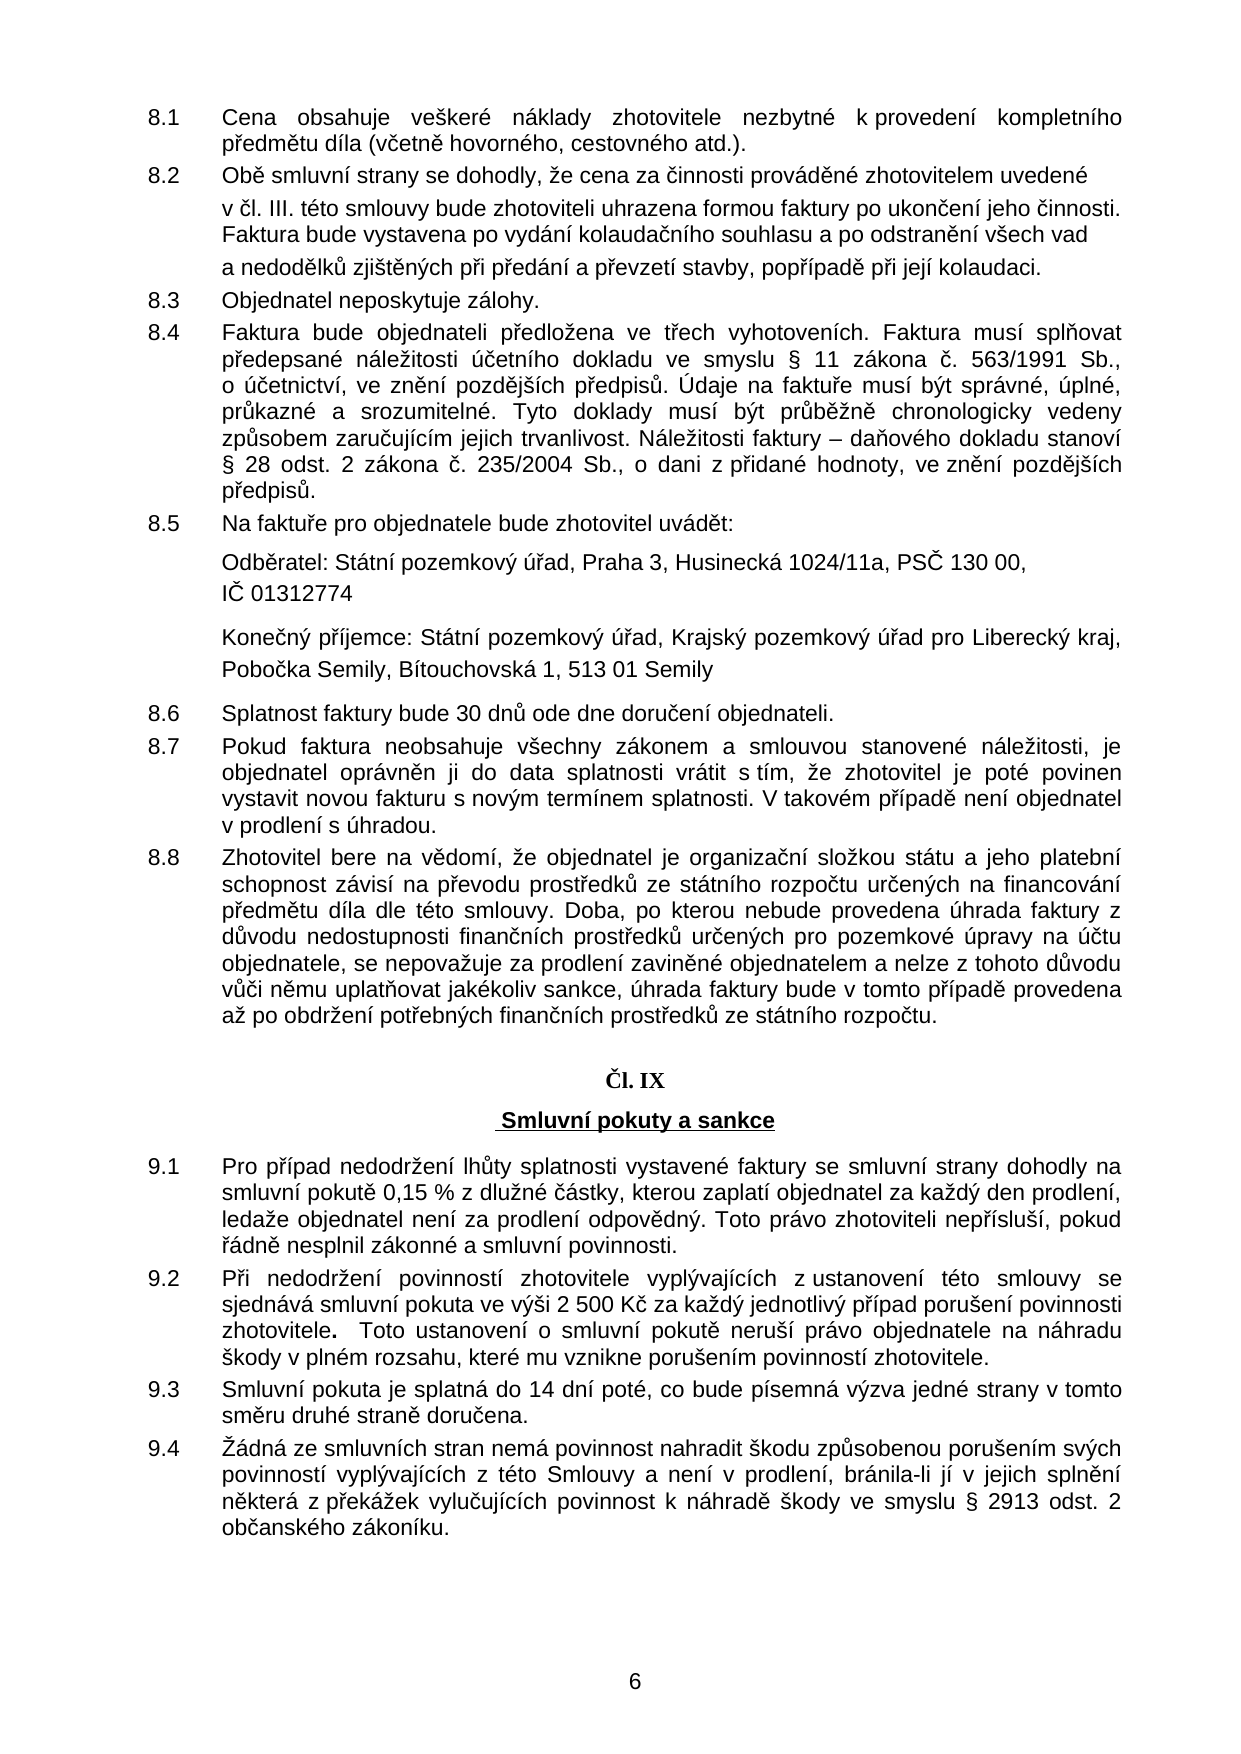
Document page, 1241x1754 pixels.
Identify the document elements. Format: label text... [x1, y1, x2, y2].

text v čl. III. této smlouvy bude zhotoviteli uhrazena formou faktury po ukončení jeho činnosti. Faktura bude vystavena po vydání kolaudačního souhlasu a po odstranění všech vad [222, 195, 1122, 248]
list Na faktuře pro objednatele bude zhotovitel uvádět: [148, 510, 1122, 536]
list Pokud faktura neobsahuje všechny zákonem a smlouvou stanovené náležitosti, je objednatel oprávněn ji do data splatnosti vrátit s tím, že zhotovitel je poté povinen vystavit novou fakturu s novým termínem splatnosti. V takovém případě není objednatel v prodlení s úhradou. [148, 733, 1122, 838]
text a nedodělků zjištěných při předání a převzetí stavby, popřípadě při její kolaudaci. [221, 254, 1122, 280]
subtitle Čl. IX [148, 1068, 1122, 1094]
list Objednatel neposkytuje zálohy. [148, 287, 1122, 313]
list Smluvní pokuta je splatná do 14 dní poté, co bude písemná výzva jedné strany v tomto směru druhé straně doručena. [148, 1376, 1122, 1429]
list Splatnost faktury bude 30 dnů ode dne doručení objednateli. [148, 700, 1122, 726]
list Konečný příjemce: Státní pozemkový úřad, Krajský pozemkový úřad pro Liberecký kraj, Pobočka Semily, Bítouchovská 1, 513 01 Semily [221, 624, 1122, 682]
list Obě smluvní strany se dohodly, že cena za činnosti prováděné zhotovitelem uvedené [148, 162, 1122, 189]
list Při nedodržení povinností zhotovitele vyplývajících z ustanovení této smlouvy se sjednává smluvní pokuta ve výši 2 500 Kč za každý jednotlivý případ porušení povinnosti zhotovitele. Toto ustanovení o smluvní pokutě neruší právo objednatele na náhradu škody v plném rozsahu, které mu vznikne porušením povinností zhotovitele. [148, 1264, 1122, 1370]
list Pro případ nedodržení lhůty splatnosti vystavené faktury se smluvní strany dohodly na smluvní pokutě 0,15 % z dlužné částky, kterou zaplatí objednatel za každý den prodlení, ledaže objednatel není za prodlení odpovědný. Toto právo zhotoviteli nepřísluší, pokud řádně nesplnil zákonné a smluvní povinnosti. [148, 1153, 1122, 1258]
list Cena obsahuje veškeré náklady zhotovitele nezbytné k provedení kompletního předmětu díla (včetně hovorného, cestovného atd.). [148, 103, 1122, 156]
list Zhotovitel bere na vědomí, že objednatel je organizační složkou státu a jeho platební schopnost závisí na převodu prostředků ze státního rozpočtu určených na financování předmětu díla dle této smlouvy. Doba, po kterou nebude provedena úhrada faktury z důvodu nedostupnosti finančních prostředků určených pro pozemkové úpravy na účtu objednatele, se nepovažuje za prodlení zaviněné objednatelem a nelze z tohoto důvodu vůči němu uplatňovat jakékoliv sankce, úhrada faktury bude v tomto případě provedena až po obdržení potřebných finančních prostředků ze státního rozpočtu. [148, 844, 1122, 1029]
subtitle Smluvní pokuty a sankce [148, 1107, 1122, 1133]
list Odběratel: Státní pozemkový úřad, Praha 3, Husinecká 1024/11a, PSČ 130 00, IČ 01312774 [221, 549, 1122, 607]
list Faktura bude objednateli předložena ve třech vyhotoveních. Faktura musí splňovat předepsané náležitosti účetního dokladu ve smyslu § 11 zákona č. 563/1991 Sb., o účetnictví, ve znění pozdějších předpisů. Údaje na faktuře musí být správné, úplné, průkazné a srozumitelné. Tyto doklady musí být průběžně chronologicky vedeny způsobem zaručujícím jejich trvanlivost. Náležitosti faktury – daňového dokladu stanoví § 28 odst. 2 zákona č. 235/2004 Sb., o dani z přidané hodnoty, ve znění pozdějších předpisů. [148, 319, 1122, 504]
list Žádná ze smluvních stran nemá povinnost nahradit škodu způsobenou porušením svých povinností vyplývajících z této Smlouvy a není v prodlení, bránila-li jí v jejich splnění některá z překážek vylučujících povinnost k náhradě škody ve smyslu § 2913 odst. 2 občanského zákoníku. [148, 1435, 1122, 1541]
